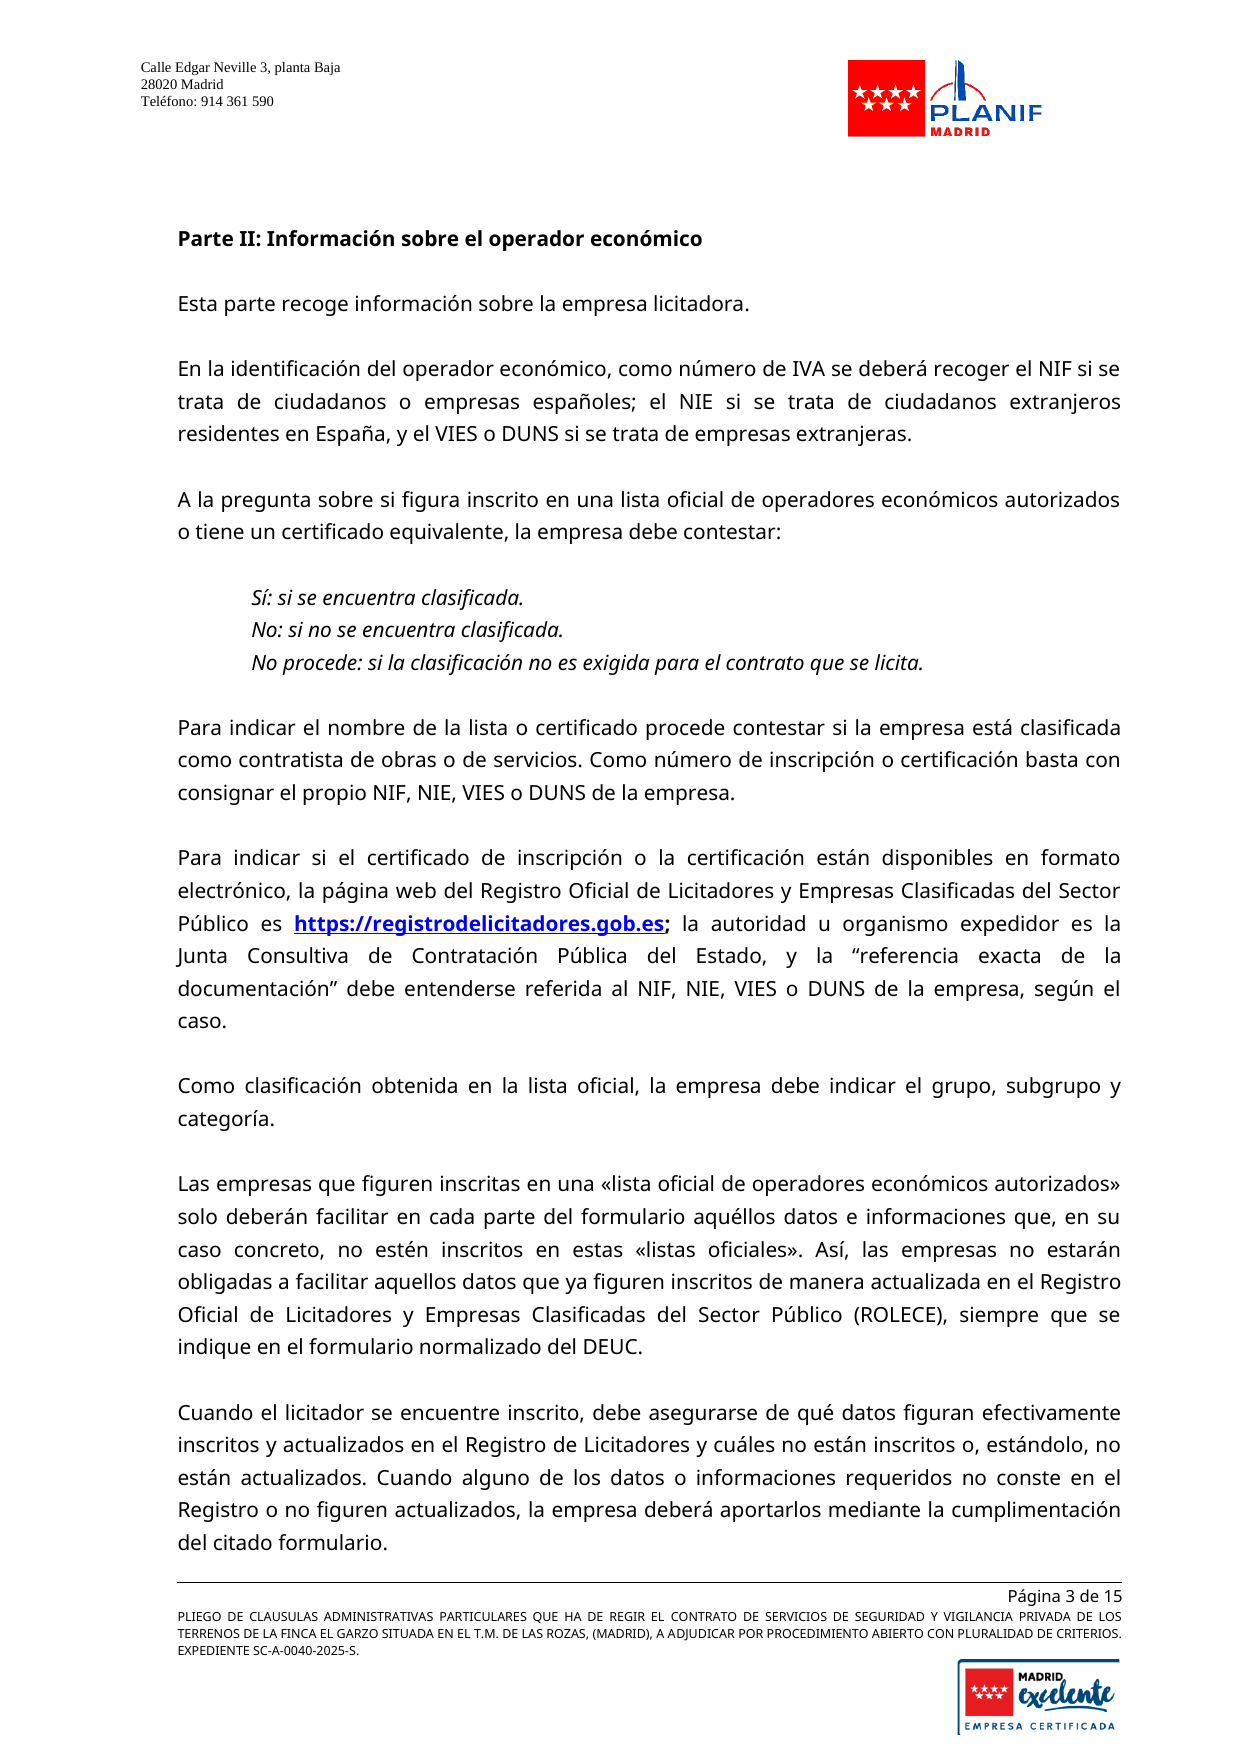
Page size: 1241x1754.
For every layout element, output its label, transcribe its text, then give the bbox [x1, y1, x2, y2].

text Parte II: Información sobre el operador económico [177, 224, 1122, 252]
text No: si no se encuentra clasificada. [177, 615, 1122, 644]
text A la pregunta sobre si figura inscrito en una lista oficial de operadores económicos autorizados o tiene un certificado equivalente, la empresa debe contestar: [177, 485, 1122, 546]
text Para indicar si el certificado de inscripción o la certificación están disponibles en formato electrónico, la página web del Registro Oficial de Licitadores y Empresas Clasificadas del Sector Público es https://registrodelicitadores.gob.es; la autoridad u organismo expedidor es la Junta Consultiva de Contratación Pública del Estado, y la “referencia exacta de la documentación” debe entenderse referida al NIF, NIE, VIES o DUNS de la empresa, según el caso. [177, 843, 1122, 1035]
text Sí: si se encuentra clasificada. [177, 583, 1122, 611]
text Como clasificación obtenida en la lista oficial, la empresa debe indicar el grupo, subgrupo y categoría. [177, 1072, 1122, 1133]
text En la identificación del operador económico, como número de IVA se deberá recoger el NIF si se trata de ciudadanos o empresas españoles; el NIE si se trata de ciudadanos extranjeros residentes en España, y el VIES o DUNS si se trata de empresas extranjeras. [177, 354, 1122, 448]
text Cuando el licitador se encuentre inscrito, debe asegurarse de qué datos figuran efectivamente inscritos y actualizados en el Registro de Licitadores y cuáles no están inscritos o, estándolo, no están actualizados. Cuando alguno de los datos o informaciones requeridos no conste en el Registro o no figuren actualizados, la empresa deberá aportarlos mediante la cumplimentación del citado formulario. [177, 1398, 1122, 1557]
text Las empresas que figuren inscritas en una «lista oficial de operadores económicos autorizados» solo deberán facilitar en cada parte del formulario aquéllos datos e informaciones que, en su caso concreto, no estén inscritos en estas «listas oficiales». Así, las empresas no estarán obligadas a facilitar aquellos datos que ya figuren inscritos de manera actualizada en el Registro Oficial de Licitadores y Empresas Clasificadas del Sector Público (ROLECE), siempre que se indique en el formulario normalizado del DEUC. [177, 1169, 1122, 1361]
text No procede: si la clasificación no es exigida para el contrato que se licita. [177, 648, 1122, 676]
text Esta parte recoge información sobre la empresa licitadora. [177, 289, 1122, 318]
text Para indicar el nombre de la lista o certificado procede contestar si la empresa está clasificada como contratista de obras o de servicios. Como número de inscripción o certificación basta con consignar el propio NIF, NIE, VIES o DUNS de la empresa. [177, 713, 1122, 807]
picture [847, 59, 1042, 137]
